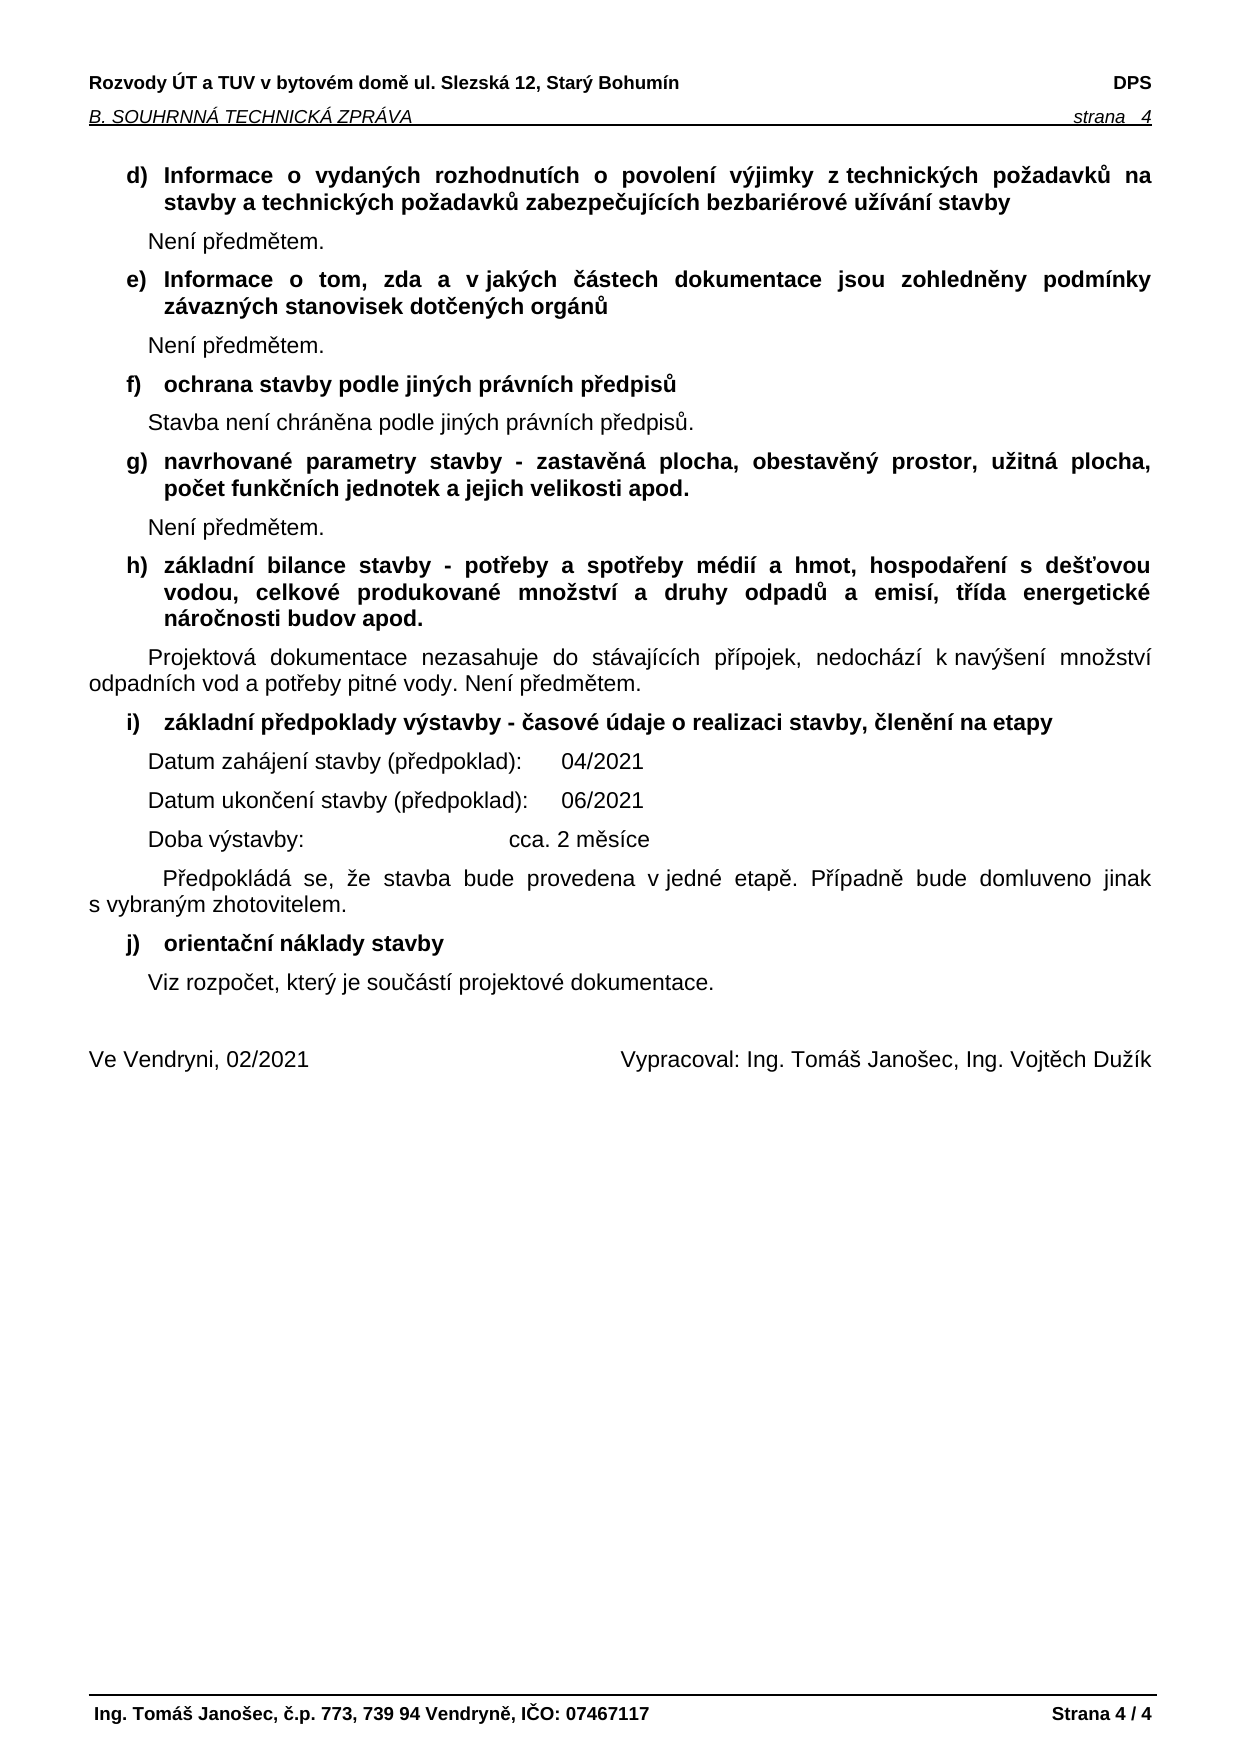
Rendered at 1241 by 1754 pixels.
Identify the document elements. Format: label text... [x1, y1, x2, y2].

text Datum ukončení stavby (předpoklad): 06/2021 [148, 787, 1152, 813]
text Informace o tom, zda a v jakých částech dokumentace jsou zohledněny podmínky závazných stanovisek dotčených orgánů [126, 266, 1152, 319]
text Doba výstavby: cca. 2 měsíce [89, 826, 1152, 852]
text navrhované parametry stavby - zastavěná plocha, obestavěný prostor, užitná plocha, počet funkčních jednotek a jejich velikosti apod. [126, 448, 1152, 501]
text Stavba není chráněna podle jiných právních předpisů. [89, 409, 1152, 436]
text základní bilance stavby - potřeby a spotřeby médií a hmot, hospodaření s dešťovou vodou, celkové produkované množství a druhy odpadů a emisí, třída energetické náročnosti budov apod. [126, 552, 1152, 631]
text Informace o vydaných rozhodnutích o povolení výjimky z technických požadavků na stavby a technických požadavků zabezpečujících bezbariérové užívání stavby [126, 162, 1152, 215]
text Datum zahájení stavby (předpoklad): 04/2021 [148, 748, 1152, 774]
text Není předmětem. [89, 332, 1152, 358]
text Předpokládá se, že stavba bude provedena v jedné etapě. Případně bude domluveno jinak s vybraným zhotovitelem. [89, 864, 1152, 917]
text Ve Vendryni, 02/2021 Vypracoval: Ing. Tomáš Janošec, Ing. Vojtěch Dužík [89, 1046, 1152, 1073]
text Viz rozpočet, který je součástí projektové dokumentace. [89, 968, 1152, 995]
text ochrana stavby podle jiných právních předpisů [126, 371, 1152, 397]
text orientační náklady stavby [126, 930, 1152, 956]
text Není předmětem. [89, 228, 1152, 254]
text základní předpoklady výstavby - časové údaje o realizaci stavby, členění na etapy [126, 709, 1152, 735]
text Projektová dokumentace nezasahuje do stávajících přípojek, nedochází k navýšení množství odpadních vod a potřeby pitné vody. Není předmětem. [89, 644, 1152, 697]
text Není předmětem. [89, 513, 1152, 540]
